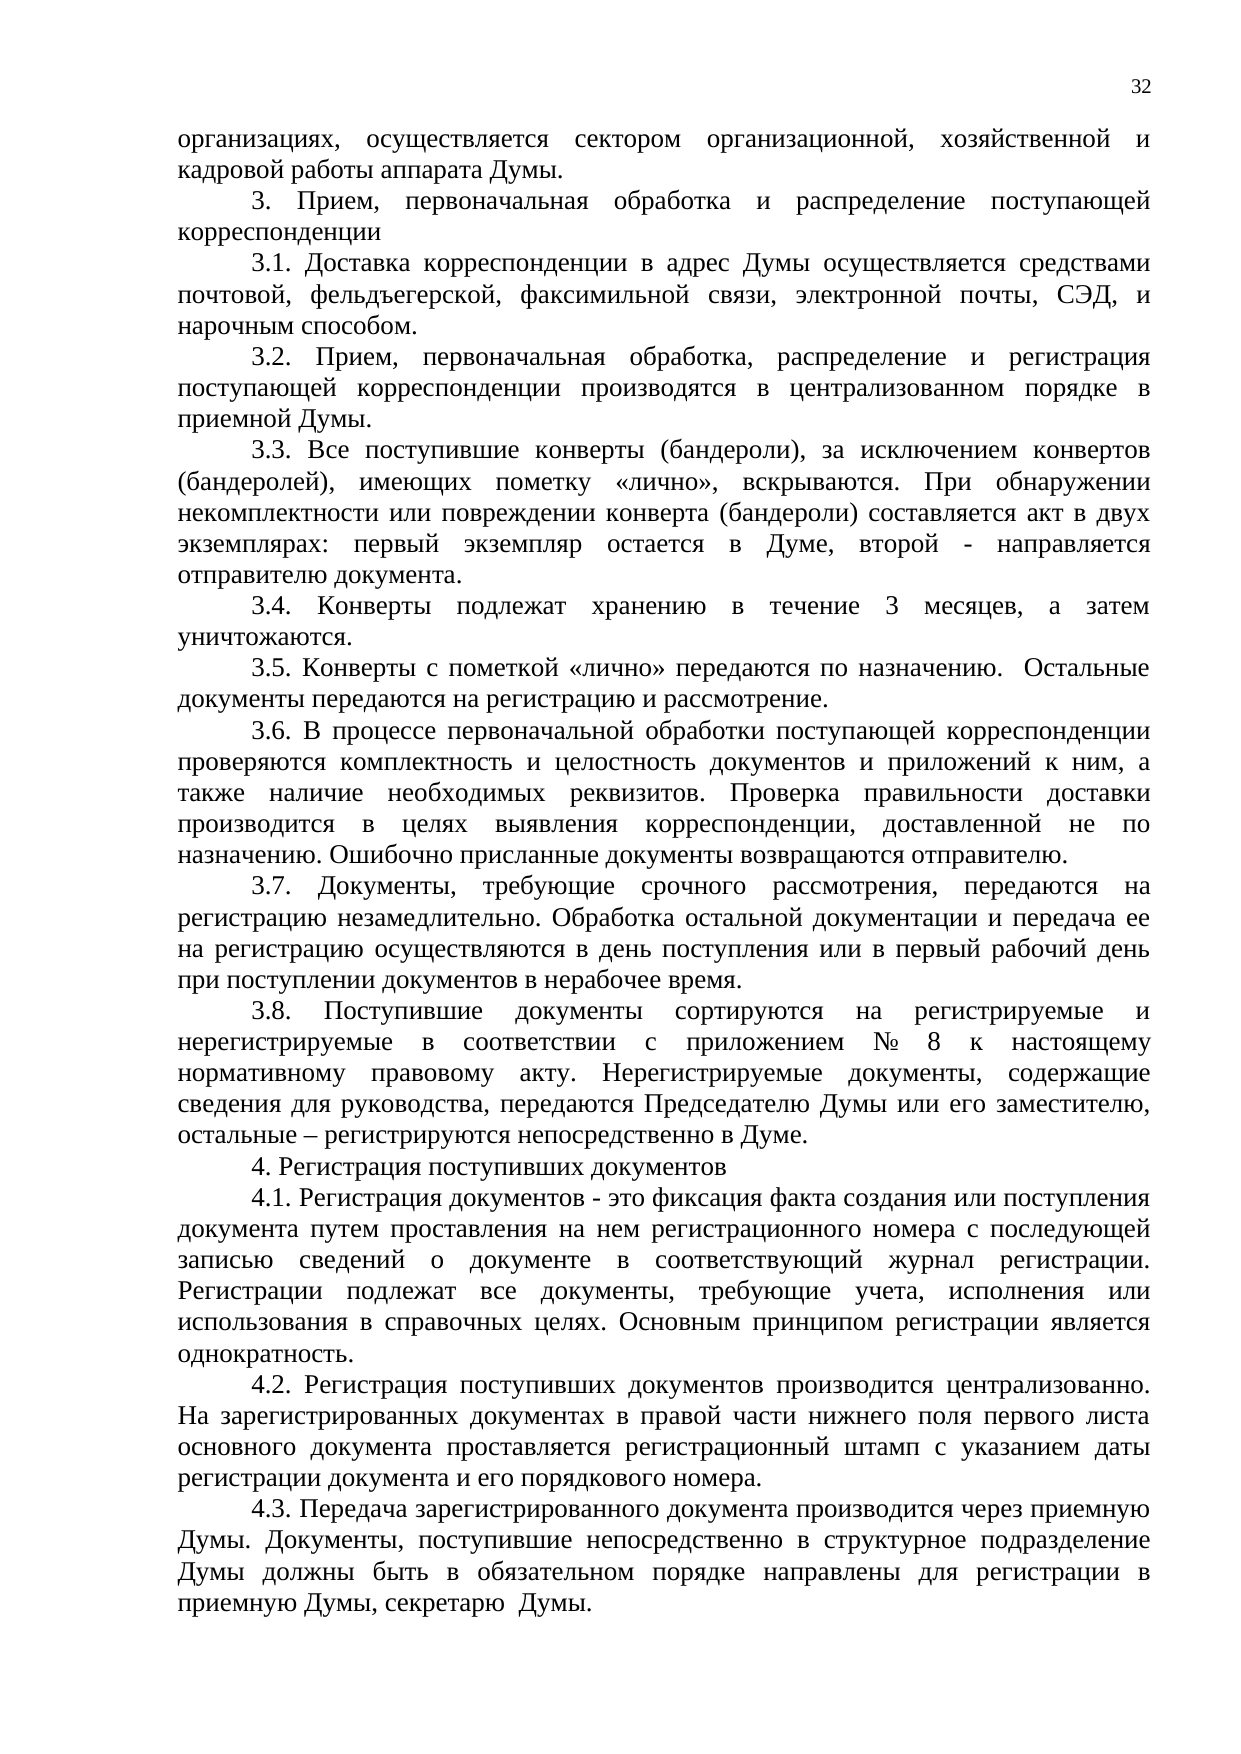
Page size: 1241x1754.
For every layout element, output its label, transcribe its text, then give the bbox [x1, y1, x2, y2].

text 4.1. Регистрация документов - это фиксация факта создания или поступления документа путем проставления на нем регистрационного номера с последующей записью сведений о документе в соответствующий журнал регистрации. Регистрации подлежат все документы, требующие учета, исполнения или использования в справочных целях. Основным принципом регистрации является однократность. [177, 1181, 1152, 1368]
title 3. Прием, первоначальная обработка и распределение поступающей корреспонденции [177, 184, 1152, 247]
text 3.8. Поступившие документы сортируются на регистрируемые и нерегистрируемые в соответствии с приложением № 8 к настоящему нормативному правовому акту. Нерегистрируемые документы, содержащие сведения для руководства, передаются Председателю Думы или его заместителю, остальные – регистрируются непосредственно в Думе. [177, 994, 1152, 1150]
text 3.2. Прием, первоначальная обработка, распределение и регистрация поступающей корреспонденции производятся в централизованном порядке в приемной Думы. [177, 340, 1152, 433]
text 3.7. Документы, требующие срочного рассмотрения, передаются на регистрацию незамедлительно. Обработка остальной документации и передача ее на регистрацию осуществляются в день поступления или в первый рабочий день при поступлении документов в нерабочее время. [177, 869, 1152, 994]
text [177, 122, 1152, 184]
text 3.6. В процессе первоначальной обработки поступающей корреспонденции проверяются комплектность и целостность документов и приложений к ним, а также наличие необходимых реквизитов. Проверка правильности доставки производится в целях выявления корреспонденции, доставленной не по назначению. Ошибочно присланные документы возвращаются отправителю. [177, 714, 1152, 869]
text 3.3. Все поступившие конверты (бандероли), за исключением конвертов (бандеролей), имеющих пометку «лично», вскрываются. При обнаружении некомплектности или повреждении конверта (бандероли) составляется акт в двух экземплярах: первый экземпляр остается в Думе, второй - направляется отправителю документа. [177, 433, 1152, 589]
text 3.5. Конверты с пометкой «лично» передаются по назначению. Остальные документы передаются на регистрацию и рассмотрение. [177, 651, 1152, 714]
text 4.2. Регистрация поступивших документов производится централизованно. На зарегистрированных документах в правой части нижнего поля первого листа основного документа проставляется регистрационный штамп с указанием даты регистрации документа и его порядкового номера. [177, 1368, 1152, 1492]
title 4. Регистрация поступивших документов [177, 1150, 1152, 1181]
text 4.3. Передача зарегистрированного документа производится через приемную Думы. Документы, поступившие непосредственно в структурное подразделение Думы должны быть в обязательном порядке направлены для регистрации в приемную Думы, секретарю Думы. [177, 1492, 1152, 1617]
text 3.4. Конверты подлежат хранению в течение 3 месяцев, а затем уничтожаются. [177, 589, 1152, 651]
text 3.1. Доставка корреспонденции в адрес Думы осуществляется средствами почтовой, фельдъегерской, факсимильной связи, электронной почты, СЭД, и нарочным способом. [177, 247, 1152, 340]
